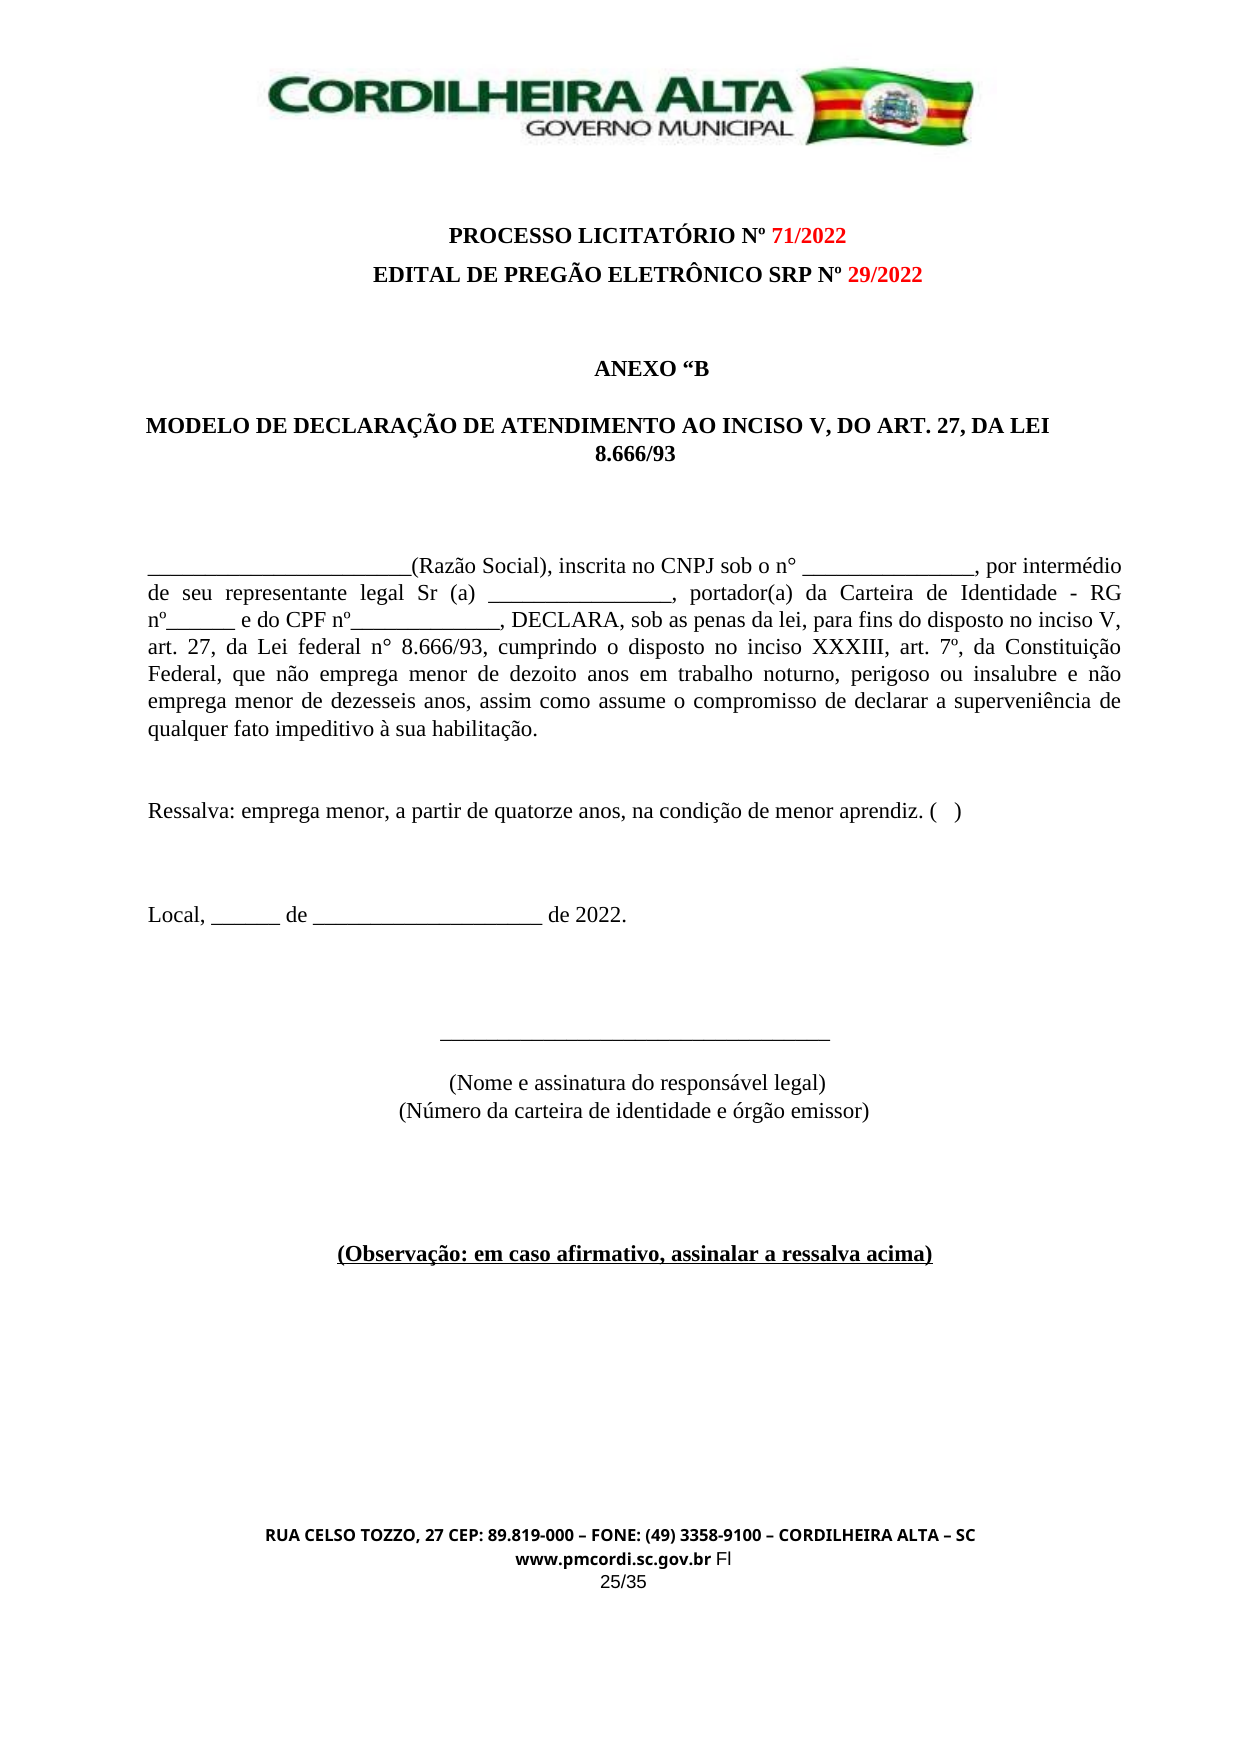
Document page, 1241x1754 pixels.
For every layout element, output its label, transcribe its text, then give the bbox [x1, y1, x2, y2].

text 8.666/93 [177, 440, 1094, 466]
subtitle (Observação: em caso afirmativo, assinalar a ressalva acima) [172, 1240, 1097, 1267]
text (Número da carteira de identidade e órgão emissor) [247, 1097, 1022, 1123]
text EDITAL DE PREGÃO ELETRÔNICO SRP Nº 29/2022 [177, 261, 1119, 287]
text ANEXO “B [180, 355, 1123, 382]
text (Nome e assinatura do responsável legal) [247, 1069, 1023, 1095]
text _______________________(Razão Social), inscrita no CNPJ sob o n° _______________, por intermédio de seu representante legal Sr (a) ________________, portador(a) da Carteira de Identidade - RG nº______ e do CPF nº_____________, DECLARA, sob as penas da lei, para fins do disposto no inciso V, art. 27, da Lei federal n° 8.666/93, cumprindo o disposto no inciso XXXIII, art. 7º, da Constituição Federal, que não emprega menor de dezoito anos em trabalho noturno, perigoso ou insalubre e não emprega menor de dezesseis anos, assim como assume o compromisso de declarar a superveniência de qualquer fato impeditivo à sua habilitação. [148, 552, 1123, 741]
text PROCESSO LICITATÓRIO Nº 71/2022 [177, 222, 1119, 249]
text Ressalva: emprega menor, a partir de quatorze anos, na condição de menor aprendiz. ( ) [148, 797, 1113, 823]
text __________________________________ [247, 1017, 1023, 1044]
text MODELO DE DECLARAÇÃO DE ATENDIMENTO AO INCISO V, DO ART. 27, DA LEI [146, 412, 1094, 439]
text Local, ______ de ____________________ de 2022. [148, 901, 1113, 927]
picture [245, 43, 997, 171]
